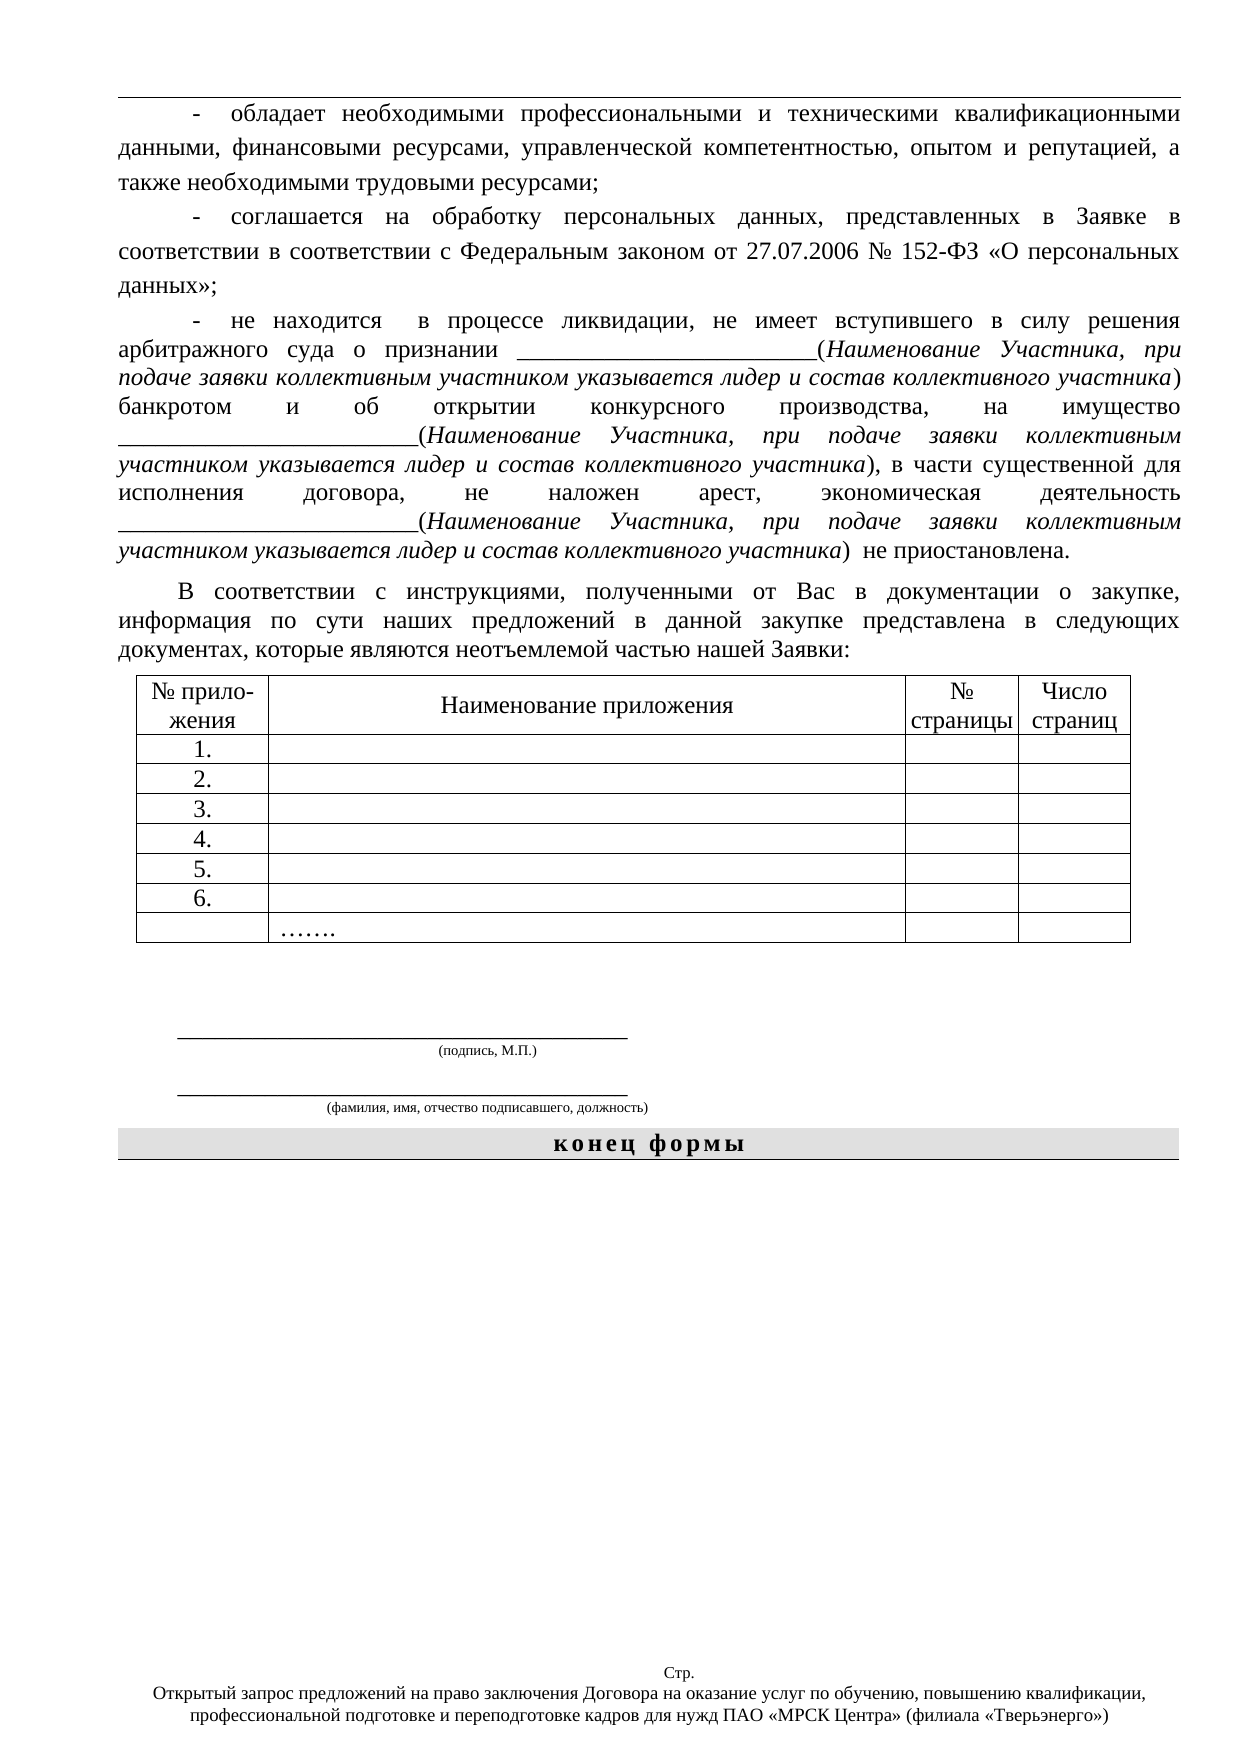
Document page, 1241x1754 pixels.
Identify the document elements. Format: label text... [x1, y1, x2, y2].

table_cell [1019, 794, 1130, 823]
table_cell [269, 854, 905, 882]
text конец формы [118, 1128, 1179, 1159]
table_cell [906, 913, 1018, 942]
table_cell [1019, 884, 1130, 912]
text (фамилия, имя, отчество подписавшего, должность) [118, 1099, 797, 1128]
table_cell [906, 764, 1018, 793]
table_cell [269, 794, 905, 823]
table_header Наименование приложения [269, 676, 905, 733]
table_cell [906, 884, 1018, 912]
table_cell [137, 913, 268, 942]
table_cell 6. [137, 884, 268, 912]
table_cell [269, 824, 905, 853]
table_header № прило-жения [137, 676, 268, 733]
text ____________________________________ [118, 1071, 1181, 1099]
table_cell [906, 735, 1018, 763]
table_cell [906, 854, 1018, 882]
text В соответствии с инструкциями, полученными от Вас в документации о закупке, информация по сути наших предложений в данной закупке представлена в следующих документах, которые являются неотъемлемой частью нашей Заявки: [118, 576, 1181, 662]
text ____________________________________ [118, 1013, 1181, 1042]
table_cell 3. [137, 794, 268, 823]
table_cell 4. [137, 824, 268, 853]
list не находится в процессе ликвидации, не имеет вступившего в силу решения арбитражного суда о признании ________________________(Наименование Участника, при подаче заявки коллективным участником указывается лидер и состав коллективного участника) банкротом и об открытии конкурсного производства, на имущество ________________________(Наименование Участника, при подаче заявки коллективным участником указывается лидер и состав коллективного участника), в части существенной для исполнения договора, не наложен арест, экономическая деятельность ________________________(Наименование Участника, при подаче заявки коллективным участником указывается лидер и состав коллективного участника) не приостановлена. [118, 305, 1181, 564]
table_cell 5. [137, 854, 268, 882]
table_cell [1019, 764, 1130, 793]
table_cell [269, 884, 905, 912]
table_cell [269, 735, 905, 763]
table_cell [906, 794, 1018, 823]
table_cell [1019, 913, 1130, 942]
text (подпись, М.П.) [118, 1042, 797, 1071]
table_cell 2. [137, 764, 268, 793]
table_cell ……. [269, 913, 905, 942]
table_header Число страниц [1019, 676, 1130, 733]
table_cell [269, 764, 905, 793]
table_cell [1019, 824, 1130, 853]
table_cell 1. [137, 735, 268, 763]
table_cell [1019, 854, 1130, 882]
table_cell [906, 824, 1018, 853]
table_cell [1019, 735, 1130, 763]
list обладает необходимыми профессиональными и техническими квалификационными данными, финансовыми ресурсами, управленческой компетентностью, опытом и репутацией, а также необходимыми трудовыми ресурсами; [118, 98, 1181, 196]
list соглашается на обработку персональных данных, представленных в Заявке в соответствии в соответствии с Федеральным законом от 27.07.2006 № 152-ФЗ «О персональных данных»; [118, 201, 1181, 299]
table_header № страницы [906, 676, 1018, 733]
